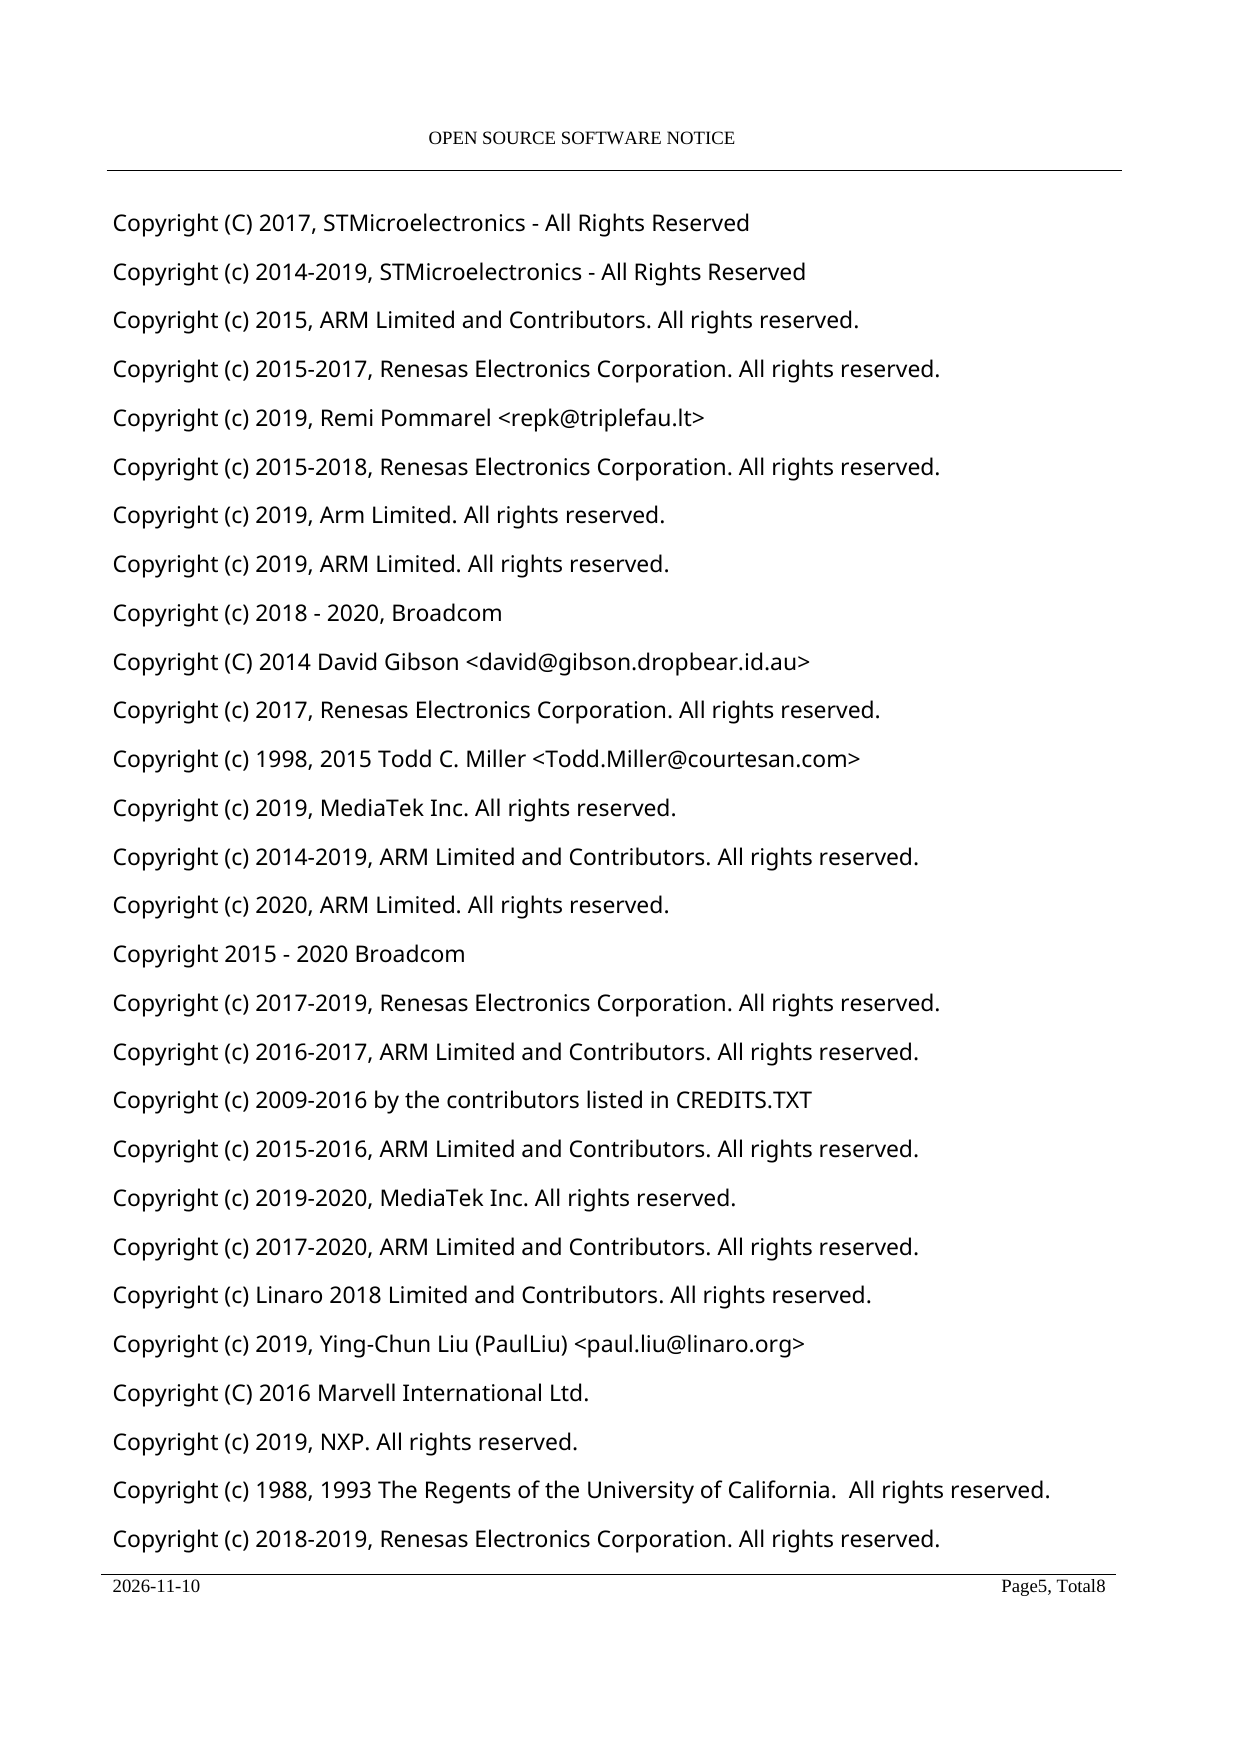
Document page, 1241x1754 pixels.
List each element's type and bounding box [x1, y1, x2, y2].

text [112, 206, 1128, 1555]
